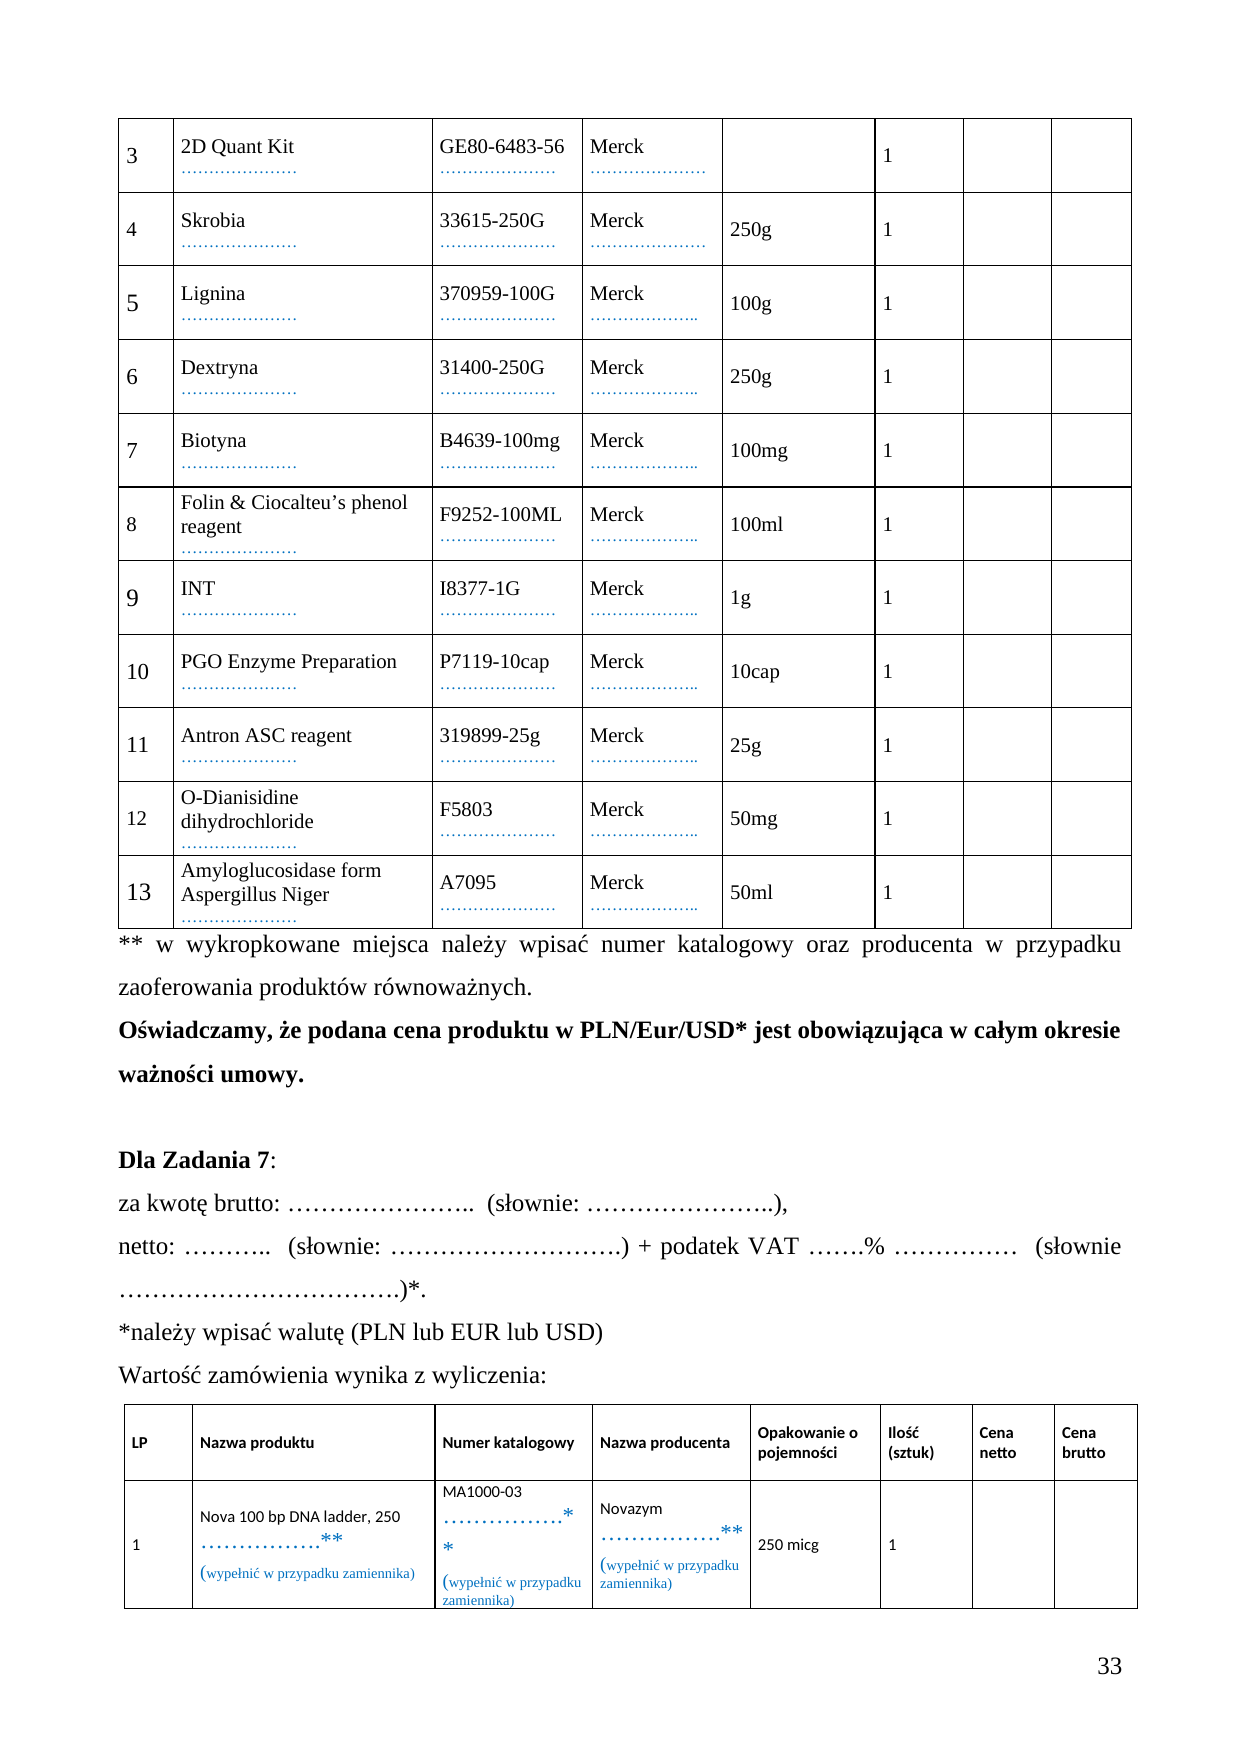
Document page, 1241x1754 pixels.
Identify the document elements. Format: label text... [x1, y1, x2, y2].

table_cell [964, 561, 1051, 634]
table_cell Merck ……………….. [583, 635, 722, 707]
table_cell 8 [119, 488, 173, 560]
table_cell Nova 100 bp DNA ladder, 250 …………….** (wypełnić w przypadku zamiennika) [193, 1481, 434, 1608]
table_cell 1 [876, 414, 963, 486]
table_cell 50ml [723, 856, 874, 928]
table_cell 1 [876, 561, 963, 634]
table_header Cena brutto [1055, 1405, 1137, 1480]
table_cell 31400-250G ………………… [433, 340, 582, 413]
table_header LP [125, 1405, 192, 1480]
table_cell Skrobia ………………… [174, 193, 432, 265]
table_header Numer katalogowy [436, 1405, 592, 1480]
table_cell [964, 119, 1051, 192]
table_cell 1 [125, 1481, 192, 1608]
table_cell P7119-10cap ………………… [433, 635, 582, 707]
text Wartość zamówienia wynika z wyliczenia: [118, 1361, 1122, 1389]
table_cell 3 [119, 119, 173, 192]
table_header Ilość (sztuk) [881, 1405, 972, 1480]
table_cell [1052, 856, 1131, 928]
table_cell 1 [876, 635, 963, 707]
table_cell Novazym …………….** (wypełnić w przypadku zamiennika) [593, 1481, 750, 1608]
table_cell 11 [119, 708, 173, 781]
table_cell Dextryna ………………… [174, 340, 432, 413]
table_cell 1 [876, 488, 963, 560]
table_cell GE80-6483-56 ………………… [433, 119, 582, 192]
table_cell 10cap [723, 635, 874, 707]
table_header Cena netto [973, 1405, 1054, 1480]
table_cell A7095 ………………… [433, 856, 582, 928]
table_header Nazwa producenta [593, 1405, 750, 1480]
table_cell [964, 708, 1051, 781]
table_cell Folin & Ciocalteu’s phenol reagent ………………… [174, 488, 432, 560]
table_cell 1 [876, 119, 963, 192]
table_cell [964, 488, 1051, 560]
table_cell 1 [876, 856, 963, 928]
text Dla Zadania 7: [118, 1145, 1122, 1174]
table_cell [964, 856, 1051, 928]
table_cell Lignina ………………… [174, 266, 432, 339]
table_cell Merck ……………….. [583, 782, 722, 854]
table_cell Amyloglucosidase form Aspergillus Niger ………………… [174, 856, 432, 928]
table_cell 13 [119, 856, 173, 928]
table_cell [1052, 340, 1131, 413]
table_cell Merck ……………….. [583, 488, 722, 560]
table_cell 4 [119, 193, 173, 265]
table_cell 7 [119, 414, 173, 486]
table_cell Antron ASC reagent ………………… [174, 708, 432, 781]
table_cell [964, 635, 1051, 707]
table_cell [964, 414, 1051, 486]
text ważności umowy. [118, 1059, 1122, 1087]
table_cell 100mg [723, 414, 874, 486]
table_cell 1 [881, 1481, 972, 1608]
table_cell I8377-1G ………………… [433, 561, 582, 634]
table_cell O-Dianisidine dihydrochloride ………………… [174, 782, 432, 854]
text netto: ……….. (słownie: ……………………….) + podatek VAT …….% …………… (słownie …………………………….)*. [118, 1231, 1122, 1303]
text *należy wpisać walutę (PLN lub EUR lub USD) [118, 1317, 1122, 1346]
text Oświadczamy, że podana cena produktu w PLN/Eur/USD* jest obowiązująca w całym okresie [118, 1016, 1122, 1044]
table_cell [964, 193, 1051, 265]
table_cell 1 [876, 340, 963, 413]
text ** w wykropkowane miejsca należy wpisać numer katalogowy oraz producenta w przypadku zaoferowania produktów równoważnych. [118, 929, 1122, 1001]
table_cell [1052, 561, 1131, 634]
table_cell 370959-100G ………………… [433, 266, 582, 339]
table_cell 1 [876, 193, 963, 265]
table_cell Merck ………………… [583, 119, 722, 192]
table_cell B4639-100mg ………………… [433, 414, 582, 486]
text za kwotę brutto: ………………….. (słownie: …………………..), [118, 1188, 1122, 1217]
table_cell Merck ………………… [583, 193, 722, 265]
table_cell INT ………………… [174, 561, 432, 634]
table_cell 250g [723, 340, 874, 413]
table_cell Merck ……………….. [583, 340, 722, 413]
table_cell [723, 119, 874, 192]
table_cell F5803 ………………… [433, 782, 582, 854]
table_cell 25g [723, 708, 874, 781]
table_header Nazwa produktu [193, 1405, 434, 1480]
table_cell Merck ……………….. [583, 856, 722, 928]
table_cell 5 [119, 266, 173, 339]
table_cell Biotyna ………………… [174, 414, 432, 486]
table_cell F9252-100ML ………………… [433, 488, 582, 560]
table_cell [1052, 266, 1131, 339]
table_cell [964, 266, 1051, 339]
table_cell Merck ……………….. [583, 708, 722, 781]
table_cell 319899-25g ………………… [433, 708, 582, 781]
table_cell 1 [876, 708, 963, 781]
table_cell MA1000-03 …………….** (wypełnić w przypadku zamiennika) [436, 1481, 592, 1608]
table_cell Merck ……………….. [583, 414, 722, 486]
table_cell 10 [119, 635, 173, 707]
table_header Opakowanie o pojemności [751, 1405, 880, 1480]
table_cell [1052, 119, 1131, 192]
table_cell [1055, 1481, 1137, 1608]
table_cell [973, 1481, 1054, 1608]
table_cell Merck ……………….. [583, 266, 722, 339]
table_cell [1052, 414, 1131, 486]
table_cell 250g [723, 193, 874, 265]
table_cell Merck ……………….. [583, 561, 722, 634]
table_cell PGO Enzyme Preparation ………………… [174, 635, 432, 707]
table_cell [1052, 782, 1131, 854]
table_cell 6 [119, 340, 173, 413]
table_cell 1 [876, 266, 963, 339]
table_cell 1g [723, 561, 874, 634]
table_cell 12 [119, 782, 173, 854]
table_cell 50mg [723, 782, 874, 854]
table_cell 2D Quant Kit ………………… [174, 119, 432, 192]
table_cell [1052, 488, 1131, 560]
table_cell [964, 782, 1051, 854]
table_cell [964, 340, 1051, 413]
table_cell 100ml [723, 488, 874, 560]
table_cell [1052, 635, 1131, 707]
table_cell 100g [723, 266, 874, 339]
table_cell 33615-250G ………………… [433, 193, 582, 265]
table_cell 250 micg [751, 1481, 880, 1608]
table_cell [1052, 708, 1131, 781]
table_cell 9 [119, 561, 173, 634]
table_cell 1 [876, 782, 963, 854]
table_cell [1052, 193, 1131, 265]
